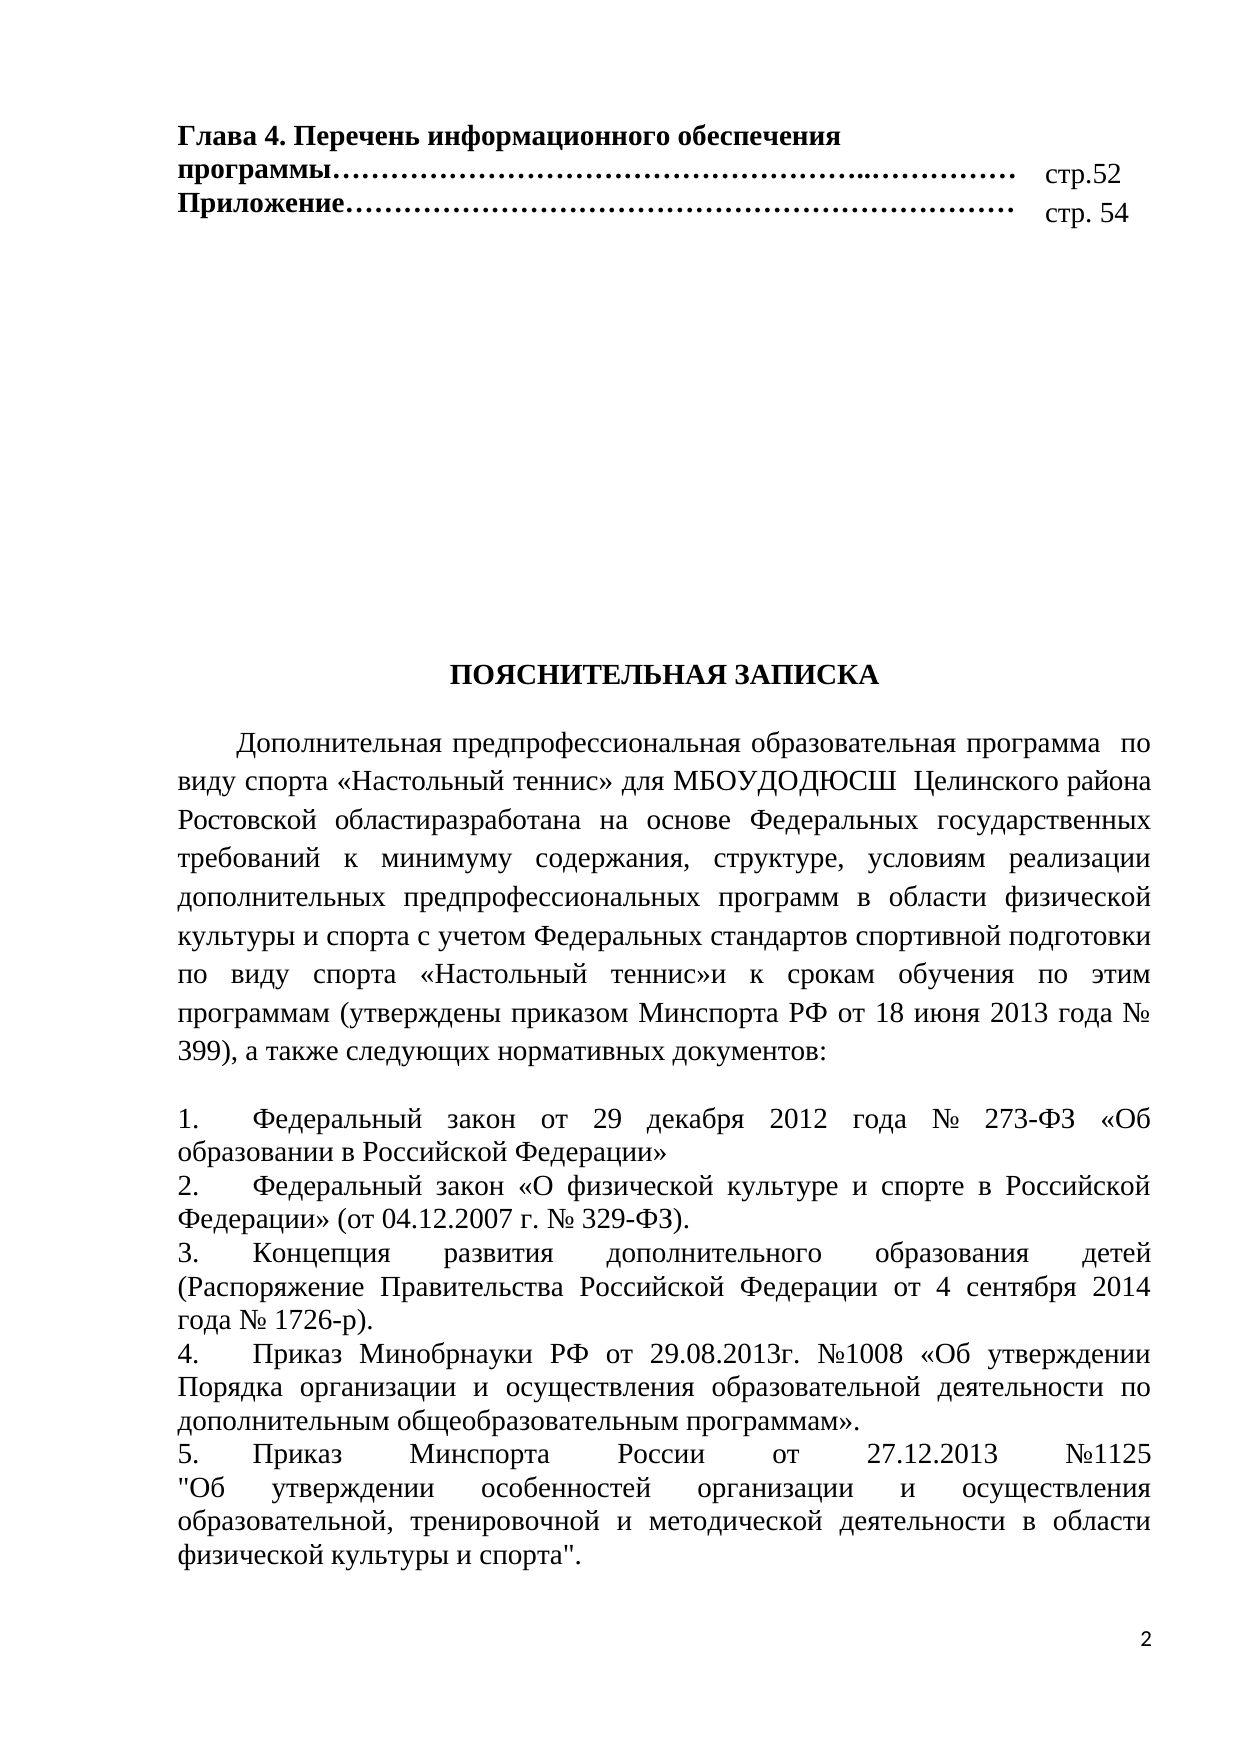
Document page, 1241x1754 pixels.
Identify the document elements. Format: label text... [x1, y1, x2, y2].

list Приказ Минобрнауки РФ от 29.08.2013г. №1008 «Об утверждении Порядка организации и осуществления образовательной деятельности по дополнительным общеобразовательным программам». [177, 1336, 1152, 1436]
text ПОЯСНИТЕЛЬНАЯ ЗАПИСКА [177, 657, 1152, 691]
list Федеральный закон от 29 декабря № 273-ФЗ «Об образовании в Российской Федерации» [177, 1101, 1152, 1168]
table_cell стр.52 стр. 54 [1034, 118, 1192, 293]
list Приказ Минспорта России от 27.12.2013 №1125 "Об утверждении особенностей организации и осуществления образовательной, тренировочной и методической деятельности в области физической культуры и спорта". [177, 1436, 1152, 1571]
list Федеральный закон «О физической культуре и спорте в Российской Федерации» (от 04.12.2007 г. № 329-ФЗ). [177, 1168, 1152, 1235]
table_cell Глава 4. Перечень информационного обеспечения программы………………………………………………..…………… Приложение…………………………………………………………… [166, 118, 1033, 293]
list Концепция развития дополнительного образования детей (Распоряжение Правительства Российской Федерации от 4 сентября 2014 года № 1726-р). [177, 1235, 1152, 1336]
text Дополнительная предпрофессиональная образовательная программа по виду спорта «Настольный теннис» для МБОУДОДЮСШ Целинского района Ростовской областиразработана на основе Федеральных государственных требований к минимуму содержания, структуре, условиям реализации дополнительных предпрофессиональных программ в области физической культуры и спорта с учетом Федеральных стандартов спортивной подготовки по виду спорта «Настольный теннис»и к срокам обучения по этим программам (утверждены приказом Минспорта РФ от 18 июня 2013 года № 399), а также следующих нормативных документов: [177, 725, 1152, 1067]
